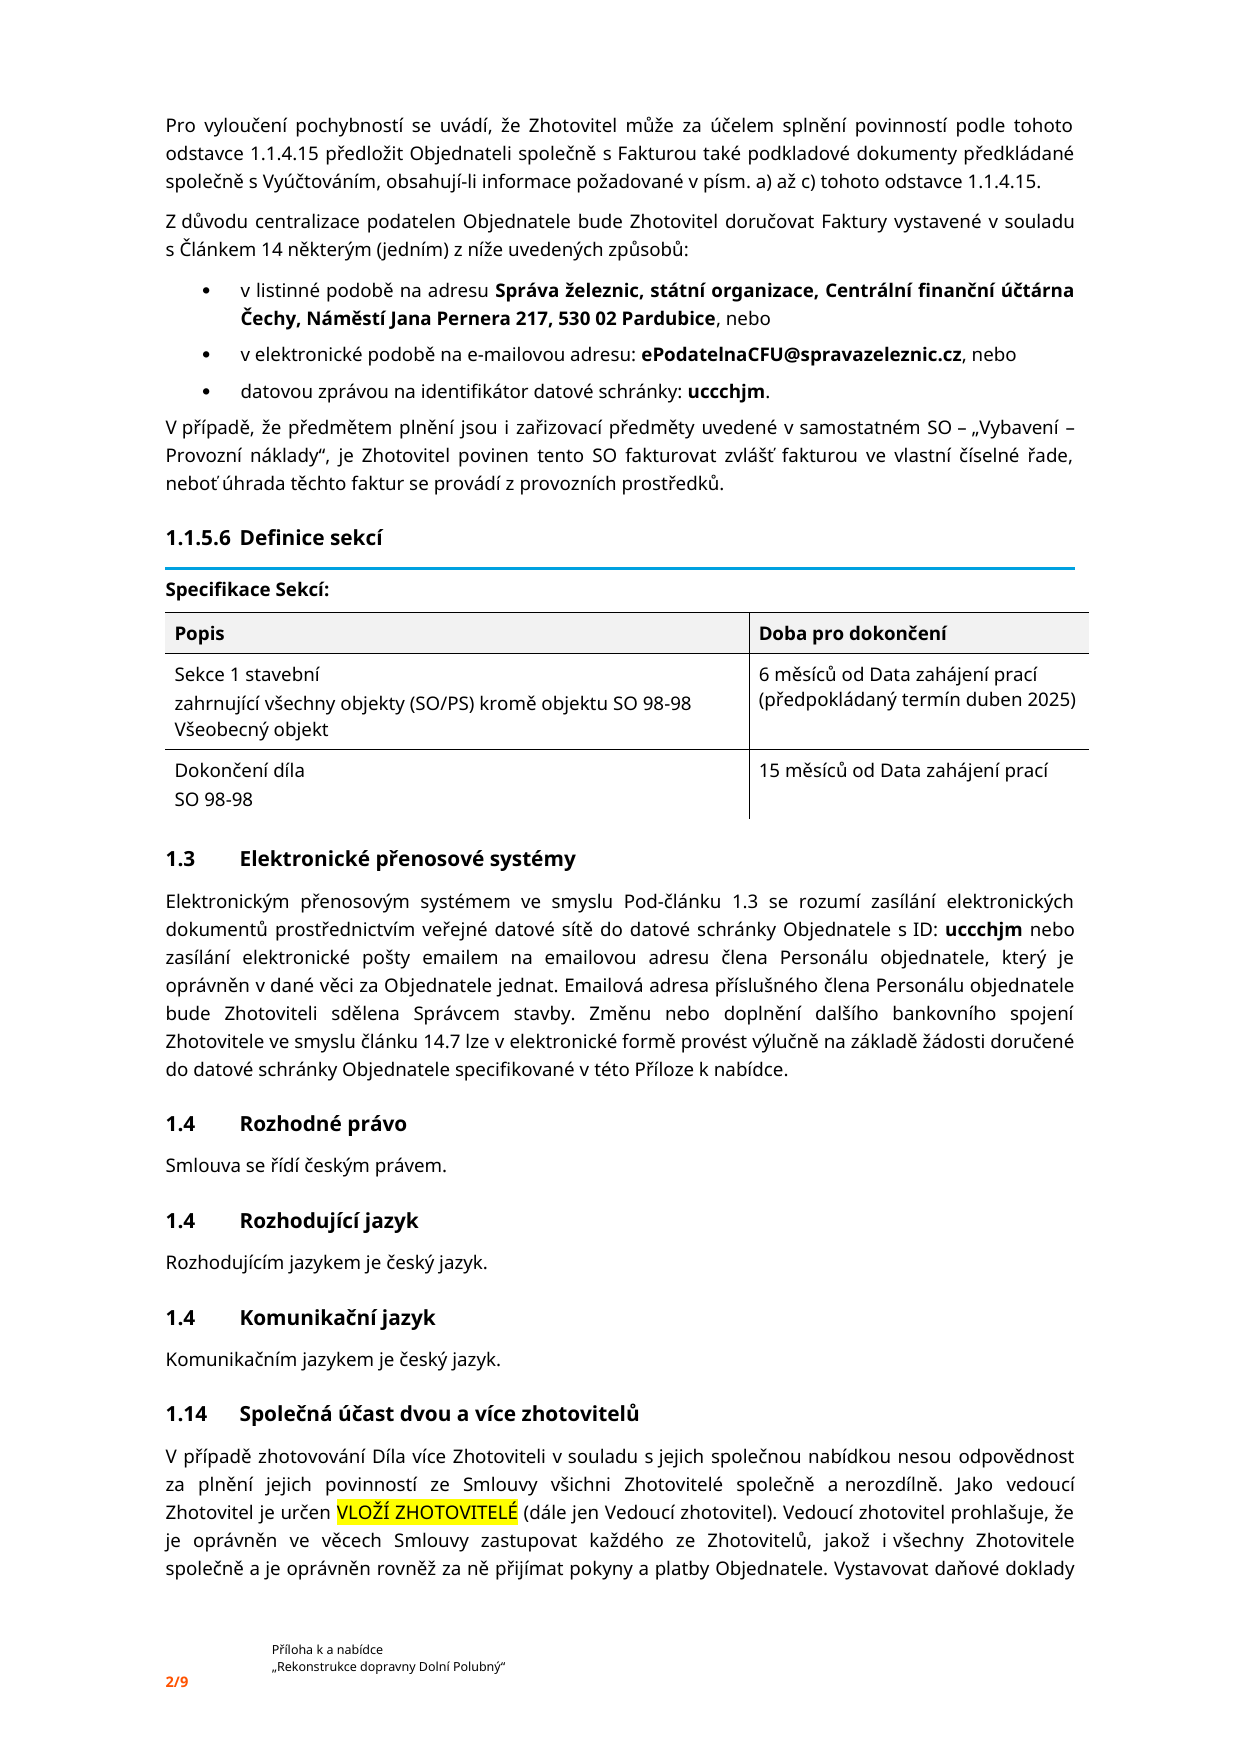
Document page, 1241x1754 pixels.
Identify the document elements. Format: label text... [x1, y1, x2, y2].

table_cell 15 měsíců od Data zahájení prací [750, 750, 1089, 819]
text 1.4 Rozhodné právo [165, 1109, 1075, 1137]
text Elektronickým přenosovým systémem ve smyslu Pod-článku 1.3 se rozumí zasílání elektronických dokumentů prostřednictvím veřejné datové sítě do datové schránky Objednatele s ID: uccchjm nebo zasílání elektronické pošty emailem na emailovou adresu člena Personálu objednatele, který je oprávněn v dané věci za Objednatele jednat. Emailová adresa příslušného člena Personálu objednatele bude Zhotoviteli sdělena Správcem stavby. Změnu nebo doplnění dalšího bankovního spojení Zhotovitele ve smyslu článku 14.7 lze v elektronické formě provést výlučně na základě žádosti doručené do datové schránky Objednatele specifikované v této Příloze k nabídce. [165, 888, 1075, 1082]
text 1.14 Společná účast dvou a více zhotovitelů [165, 1399, 1075, 1428]
table_cell Dokončení díla SO 98-98 [165, 750, 749, 819]
text datovou zprávou na identifikátor datové schránky: uccchjm. [203, 378, 1075, 403]
table_cell Sekce 1 stavební zahrnující všechny objekty (SO/PS) kromě objektu SO 98-98 Všeobecný objekt [165, 654, 749, 749]
table_header Doba pro dokončení [750, 613, 1089, 653]
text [165, 1443, 1075, 1581]
text v elektronické podobě na e-mailovou adresu: ePodatelnaCFU@spravazeleznic.cz, nebo [203, 342, 1075, 367]
text 1.4 Rozhodující jazyk [165, 1206, 1075, 1234]
table_header Popis [165, 613, 749, 653]
text Komunikačním jazykem je český jazyk. [165, 1346, 1075, 1372]
text Smlouva se řídí českým právem. [165, 1153, 1075, 1178]
text Rozhodujícím jazykem je český jazyk. [165, 1249, 1075, 1275]
text 1.3 Elektronické přenosové systémy [165, 844, 1075, 873]
text Specifikace Sekcí: [165, 570, 1075, 602]
text Pro vyloučení pochybností se uvádí, že Zhotovitel může za účelem splnění povinností podle tohoto odstavce 1.1.4.15 předložit Objednateli společně s Fakturou také podkladové dokumenty předkládané společně s Vyúčtováním, obsahují-li informace požadované v písm. a) až c) tohoto odstavce 1.1.4.15. [165, 112, 1075, 194]
table_cell 6 měsíců od Data zahájení prací (předpokládaný termín duben 2025) [750, 654, 1089, 749]
text v listinné podobě na adresu Správa železnic, státní organizace, Centrální finanční účtárna Čechy, Náměstí Jana Pernera 217, 530 02 Pardubice, nebo [203, 277, 1075, 331]
text 1.4 Komunikační jazyk [165, 1303, 1075, 1331]
list V případě, že předmětem plnění jsou i zařizovací předměty uvedené v samostatném SO – „Vybavení – Provozní náklady“, je Zhotovitel povinen tento SO fakturovat zvlášť fakturou ve vlastní číselné řade, neboť úhrada těchto faktur se provádí z provozních prostředků. [165, 414, 1075, 496]
text 1.1.5.6 Definice sekcí [165, 523, 1075, 552]
text Z důvodu centralizace podatelen Objednatele bude Zhotovitel doručovat Faktury vystavené v souladu s Článkem 14 některým (jedním) z níže uvedených způsobů: [165, 209, 1075, 262]
